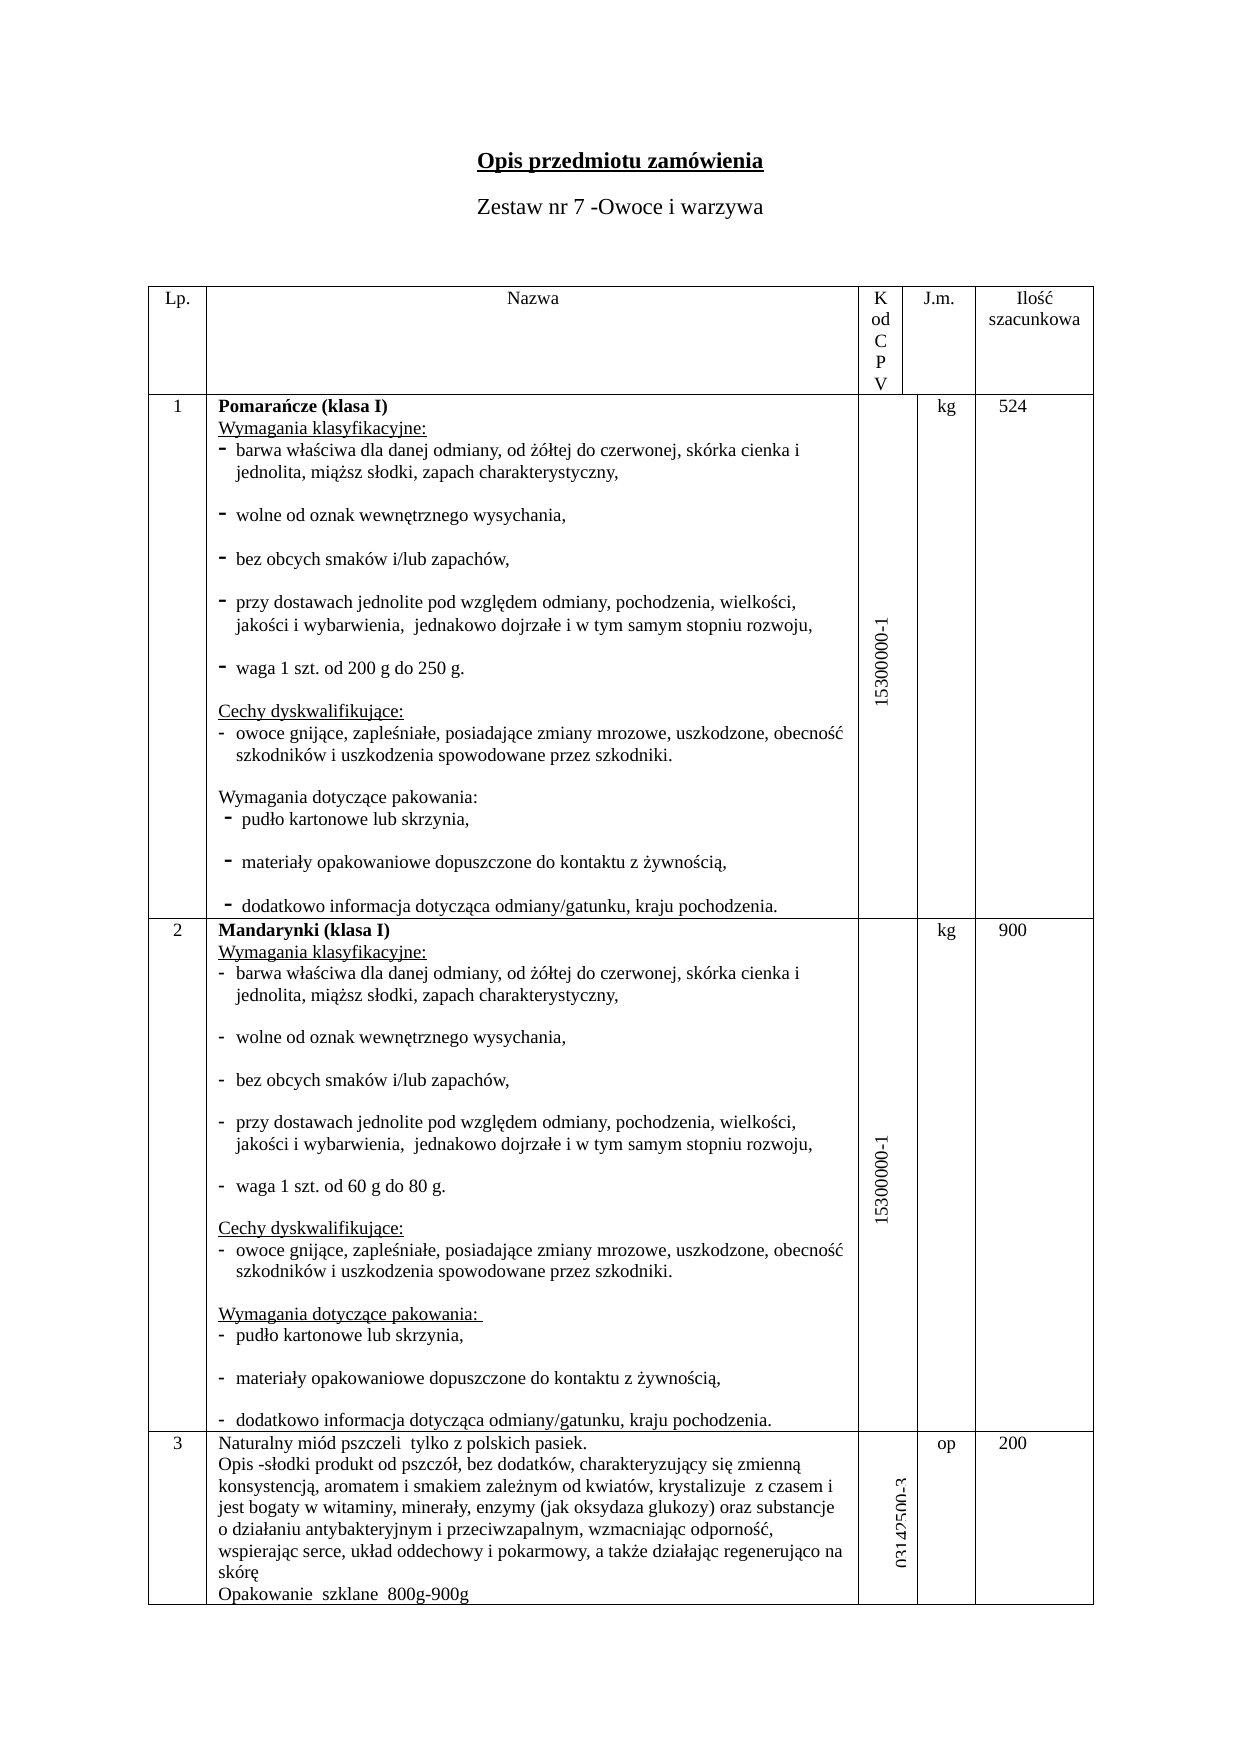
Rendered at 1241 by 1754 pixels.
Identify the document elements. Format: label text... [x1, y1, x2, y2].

table_cell 200 [976, 1432, 1093, 1604]
table_cell kg [918, 395, 975, 918]
table_cell kg [918, 919, 975, 1431]
table_cell Pomarańcze (klasa I) Wymagania klasyfikacyjne: barwa właściwa dla danej odmiany, od żółtej do czerwonej, skórka cienka i jednolita, miąższ słodki, zapach charakterystyczny, wolne od oznak wewnętrznego wysychania, bez obcych smaków i/lub zapachów, przy dostawach jednolite pod względem odmiany, pochodzenia, wielkości, jakości i wybarwienia, jednakowo dojrzałe i w tym samym stopniu rozwoju, waga 1 szt. od 200 g do 250 g. Cechy dyskwalifikujące: owoce gnijące, zapleśniałe, posiadające zmiany mrozowe, uszkodzone, obecność szkodników i uszkodzenia spowodowane przez szkodniki. Wymagania dotyczące pakowania: pudło kartonowe lub skrzynia, materiały opakowaniowe dopuszczone do kontaktu z żywnością, dodatkowo informacja dotycząca odmiany/gatunku, kraju pochodzenia. [207, 395, 858, 918]
table_cell 15300000-1 [859, 395, 917, 918]
table_cell 3 [149, 1432, 206, 1604]
table_cell 900 [976, 919, 1093, 1431]
table_header Kod CPV [859, 287, 902, 394]
text Zestaw nr 7 -Owoce i warzywa [148, 193, 1093, 219]
table_header Lp. [149, 287, 206, 394]
table_cell Mandarynki (klasa I) Wymagania klasyfikacyjne: barwa właściwa dla danej odmiany, od żółtej do czerwonej, skórka cienka i jednolita, miąższ słodki, zapach charakterystyczny, wolne od oznak wewnętrznego wysychania, bez obcych smaków i/lub zapachów, przy dostawach jednolite pod względem odmiany, pochodzenia, wielkości, jakości i wybarwienia, jednakowo dojrzałe i w tym samym stopniu rozwoju, waga 1 szt. od 60 g do 80 g. Cechy dyskwalifikujące: owoce gnijące, zapleśniałe, posiadające zmiany mrozowe, uszkodzone, obecność szkodników i uszkodzenia spowodowane przez szkodniki. Wymagania dotyczące pakowania: pudło kartonowe lub skrzynia, materiały opakowaniowe dopuszczone do kontaktu z żywnością, dodatkowo informacja dotycząca odmiany/gatunku, kraju pochodzenia. [207, 919, 858, 1431]
table_header Nazwa [207, 287, 858, 394]
table_cell 1 [149, 395, 206, 918]
table_cell 15300000-1 [859, 919, 917, 1431]
table_cell 2 [149, 919, 206, 1431]
table_header Ilość szacunkowa [976, 287, 1093, 394]
text Opis przedmiotu zamówienia [148, 148, 1093, 174]
table_cell 03142500-3 [859, 1432, 917, 1604]
table_header J.m. [903, 287, 975, 394]
table_cell 524 [976, 395, 1093, 918]
table_cell op [918, 1432, 975, 1604]
table_cell Naturalny miód pszczeli tylko z polskich pasiek. Opis -słodki produkt od pszczół, bez dodatków, charakteryzujący się zmienną konsystencją, aromatem i smakiem zależnym od kwiatów, krystalizuje z czasem i jest bogaty w witaminy, minerały, enzymy (jak oksydaza glukozy) oraz substancje o działaniu antybakteryjnym i przeciwzapalnym, wzmacniając odporność, wspierając serce, układ oddechowy i pokarmowy, a także działając regenerująco na skórę Opakowanie szklane 800g-900g [207, 1432, 858, 1604]
